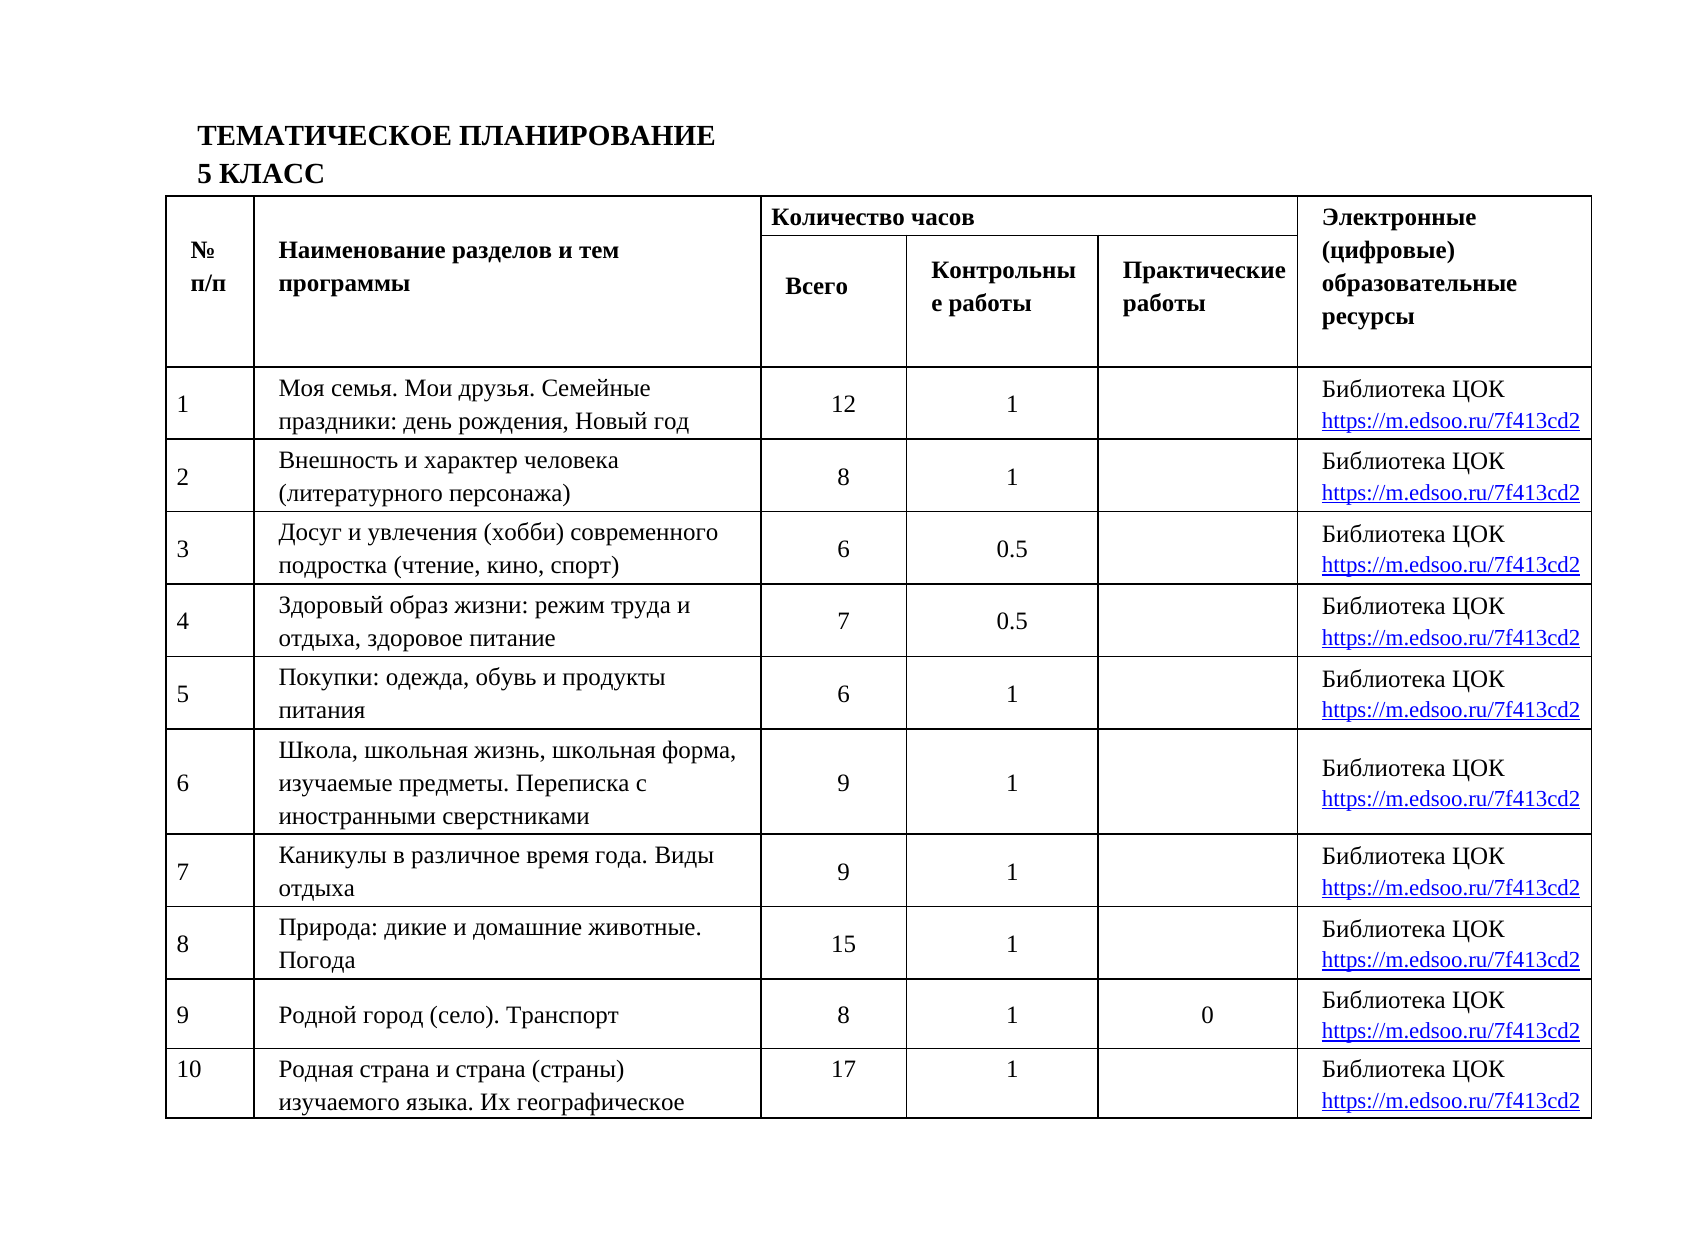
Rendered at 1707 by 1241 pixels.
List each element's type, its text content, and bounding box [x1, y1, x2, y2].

table_cell 6 [762, 657, 906, 728]
table_cell Досуг и увлечения (хобби) современного подростка (чтение, кино, спорт) [255, 512, 760, 583]
table_cell 1 [907, 657, 1097, 728]
table_cell 4 [167, 585, 253, 656]
table_cell 9 [167, 980, 253, 1048]
table_cell 10 [167, 1049, 253, 1117]
table_cell 12 [762, 368, 906, 438]
table_cell 8 [762, 440, 906, 511]
table_cell 1 [907, 730, 1097, 833]
table_cell 3 [167, 512, 253, 583]
table_header Электронные (цифровые) образовательные ресурсы [1298, 197, 1591, 366]
table_cell Библиотека ЦОК https://m.edsoo.ru/7f413cd2 [1298, 907, 1591, 978]
text ТЕМАТИЧЕСКОЕ ПЛАНИРОВАНИЕ [190, 118, 1618, 152]
table_cell [1099, 657, 1297, 728]
table_cell Моя семья. Мои друзья. Семейные праздники: день рождения, Новый год [255, 368, 760, 438]
table_cell Природа: дикие и домашние животные. Погода [255, 907, 760, 978]
table_cell 9 [762, 835, 906, 906]
table_cell Библиотека ЦОК https://m.edsoo.ru/7f413cd2 [1298, 585, 1591, 656]
table_cell 1 [167, 368, 253, 438]
table_cell Библиотека ЦОК https://m.edsoo.ru/7f413cd2 [1298, 835, 1591, 906]
table_cell Библиотека ЦОК https://m.edsoo.ru/7f413cd2 [1298, 980, 1591, 1048]
table_cell Всего [762, 236, 906, 366]
table_cell Практические работы [1099, 236, 1297, 366]
table_cell 1 [907, 835, 1097, 906]
table_cell 1 [907, 440, 1097, 511]
table_header Количество часов [762, 197, 1297, 234]
table_cell [1099, 907, 1297, 978]
table_cell Внешность и характер человека (литературного персонажа) [255, 440, 760, 511]
table_cell Контрольные работы [907, 236, 1097, 366]
table_cell 1 [907, 368, 1097, 438]
table_cell Библиотека ЦОК https://m.edsoo.ru/7f413cd2 [1298, 512, 1591, 583]
table_cell 9 [762, 730, 906, 833]
table_cell Библиотека ЦОК https://m.edsoo.ru/7f413cd2 [1298, 730, 1591, 833]
table_header № п/п [167, 197, 253, 366]
text 5 КЛАСС [190, 157, 1618, 190]
table_cell [1099, 730, 1297, 833]
table_cell 15 [762, 907, 906, 978]
table_header Наименование разделов и тем программы [255, 197, 760, 366]
table_cell Здоровый образ жизни: режим труда и отдыха, здоровое питание [255, 585, 760, 656]
table_cell 8 [762, 980, 906, 1048]
table_cell 0 [1099, 980, 1297, 1048]
table_cell 5 [167, 657, 253, 728]
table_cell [255, 1049, 760, 1117]
table_cell 7 [762, 585, 906, 656]
table_cell Покупки: одежда, обувь и продукты питания [255, 657, 760, 728]
table_cell Библиотека ЦОК https://m.edsoo.ru/7f413cd2 [1298, 440, 1591, 511]
table_cell Библиотека ЦОК https://m.edsoo.ru/7f413cd2 [1298, 657, 1591, 728]
table_cell 1 [907, 1049, 1097, 1117]
table_cell 7 [167, 835, 253, 906]
table_cell Библиотека ЦОК https://m.edsoo.ru/7f413cd2 [1298, 368, 1591, 438]
table_cell [1099, 585, 1297, 656]
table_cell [1298, 1049, 1591, 1117]
table_cell 1 [907, 980, 1097, 1048]
table_cell 2 [167, 440, 253, 511]
table_cell 0.5 [907, 585, 1097, 656]
table_cell [1099, 512, 1297, 583]
table_cell 17 [762, 1049, 906, 1117]
table_cell Каникулы в различное время года. Виды отдыха [255, 835, 760, 906]
table_cell 8 [167, 907, 253, 978]
table_cell 6 [762, 512, 906, 583]
table_cell 1 [907, 907, 1097, 978]
table_cell [1099, 835, 1297, 906]
table_cell 0.5 [907, 512, 1097, 583]
table_cell 6 [167, 730, 253, 833]
table_cell [1099, 1049, 1297, 1117]
table_cell Школа, школьная жизнь, школьная форма, изучаемые предметы. Переписка с иностранными сверстниками [255, 730, 760, 833]
table_cell [1099, 440, 1297, 511]
table_cell Родной город (село). Транспорт [255, 980, 760, 1048]
table_cell [1099, 368, 1297, 438]
